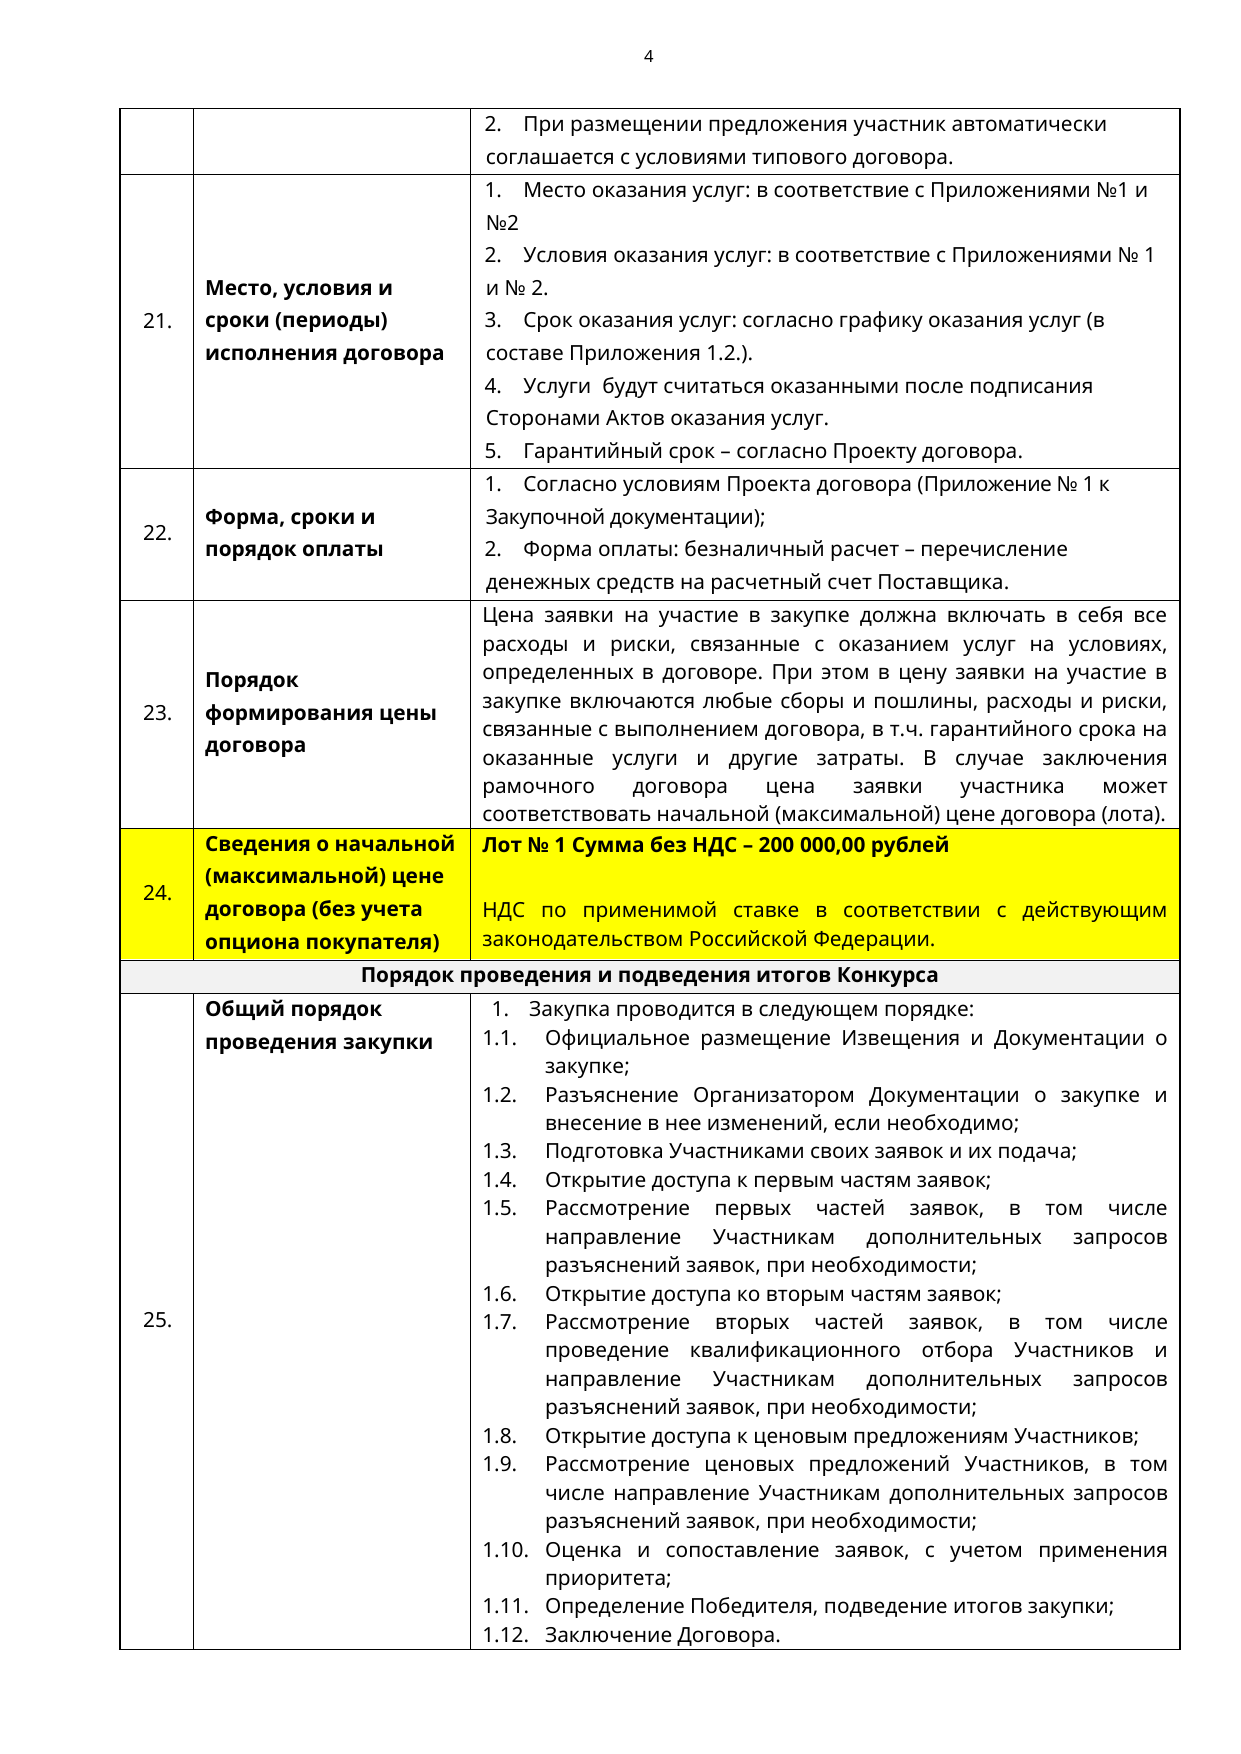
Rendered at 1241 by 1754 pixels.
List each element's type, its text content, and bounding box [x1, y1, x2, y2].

table_cell Порядок проведения и подведения итогов Конкурса [121, 961, 1179, 993]
table_cell [121, 829, 193, 959]
table_cell Место оказания услуг: в соответствие с Приложениями №1 и №2 Условия оказания услуг: в соответствие с Приложениями № 1 и № 2. Срок оказания услуг: согласно графику оказания услуг (в составе Приложения 1.2.). Услуги будут считаться оказанными после подписания Сторонами Актов оказания услуг. Гарантийный срок – согласно Проекту договора. [471, 175, 1179, 468]
table_cell [121, 601, 193, 828]
table_cell Лот № 1 Сумма без НДС – 200 000,00 рублей НДС по применимой ставке в соответствии с действующим законодательством Российской Федерации. [471, 829, 1179, 959]
table_cell Сведения о начальной (максимальной) цене договора (без учета опциона покупателя) [194, 829, 470, 959]
table_cell Согласно условиям Проекта договора (Приложение № 1 к Закупочной документации); Форма оплаты: безналичный расчет – перечисление денежных средств на расчетный счет Поставщика. [471, 469, 1179, 599]
table_cell [121, 994, 193, 1648]
table_cell Закупка проводится в следующем порядке: Официальное размещение Извещения и Документации о закупке; Разъяснение Организатором Документации о закупке и внесение в нее изменений, если необходимо; Подготовка Участниками своих заявок и их подача; Открытие доступа к первым частям заявок; Рассмотрение первых частей заявок, в том числе направление Участникам дополнительных запросов разъяснений заявок, при необходимости; Открытие доступа ко вторым частям заявок; Рассмотрение вторых частей заявок, в том числе проведение квалификационного отбора Участников и направление Участникам дополнительных запросов разъяснений заявок, при необходимости; Открытие доступа к ценовым предложениям Участников; Рассмотрение ценовых предложений Участников, в том числе направление Участникам дополнительных запросов разъяснений заявок, при необходимости; Оценка и сопоставление заявок, с учетом применения приоритета; Определение Победителя, подведение итогов закупки; Заключение Договора. [471, 994, 1179, 1648]
table_cell [121, 469, 193, 599]
table_cell Место, условия и сроки (периоды) исполнения договора [194, 175, 470, 468]
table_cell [471, 109, 1179, 174]
table_cell [121, 109, 193, 174]
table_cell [194, 109, 470, 174]
table_cell Общий порядок проведения закупки [194, 994, 470, 1648]
table_cell [121, 175, 193, 468]
table_cell Порядок формирования цены договора [194, 601, 470, 828]
table_cell Форма, сроки и порядок оплаты [194, 469, 470, 599]
table_cell Цена заявки на участие в закупке должна включать в себя все расходы и риски, связанные с оказанием услуг на условиях, определенных в договоре. При этом в цену заявки на участие в закупке включаются любые сборы и пошлины, расходы и риски, связанные с выполнением договора, в т.ч. гарантийного срока на оказанные услуги и другие затраты. В случае заключения рамочного договора цена заявки участника может соответствовать начальной (максимальной) цене договора (лота). [471, 601, 1179, 828]
